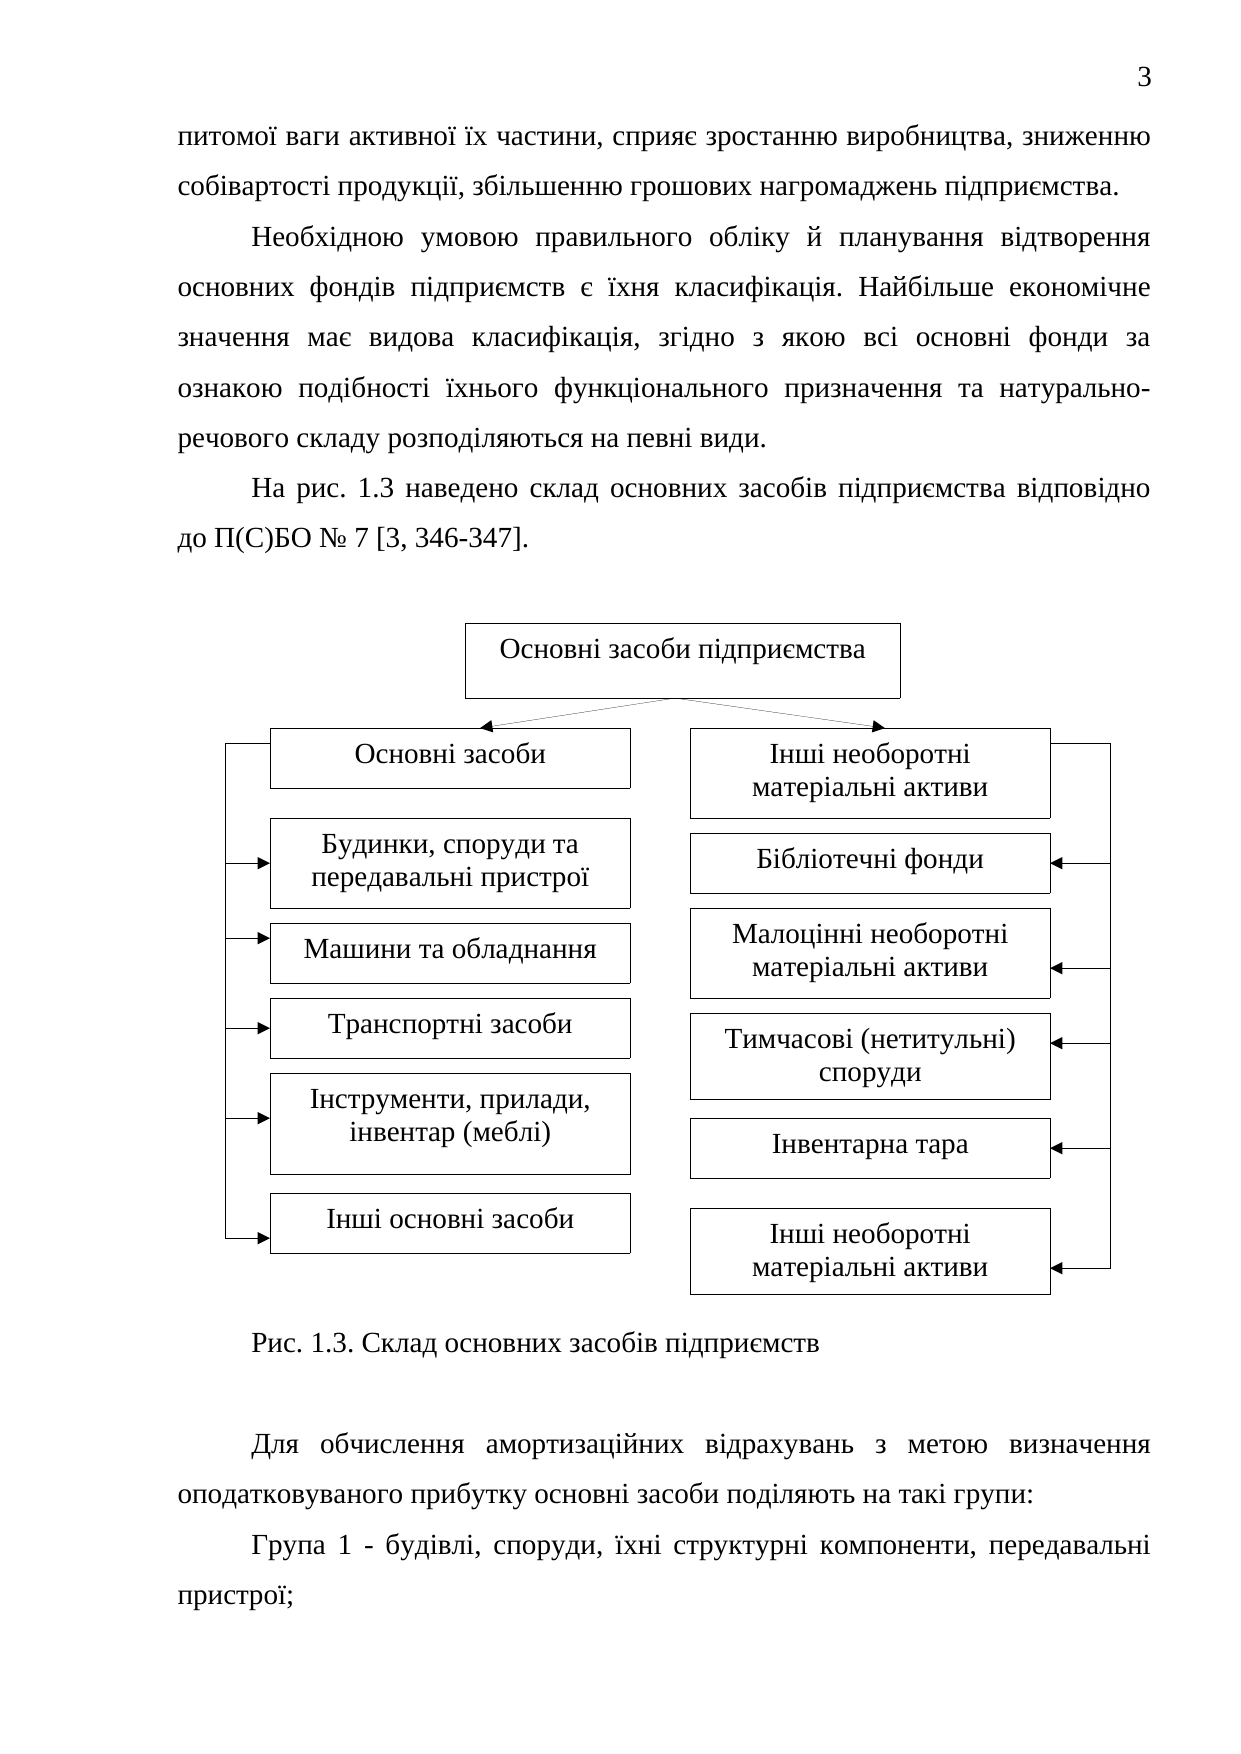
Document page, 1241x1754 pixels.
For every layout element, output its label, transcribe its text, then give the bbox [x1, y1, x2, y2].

text Для обчислення амортизаційних відрахувань з метою визначення оподатковуваного прибутку основні засоби поділяють на такі групи: [177, 1426, 1152, 1510]
text Рис. 1.3. Склад основних засобів підприємств [177, 1326, 1152, 1359]
text На рис. 1.3 наведено склад основних засобів підприємства відповідно до П(С)БО № 7 [3, 346-347]. [177, 470, 1152, 554]
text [177, 118, 1152, 202]
text Необхідною умовою правильного обліку й планування відтворення основних фондів підприємств є їхня класифікація. Найбільше економічне значення має видова класифікація, згідно з якою всі основні фонди за ознакою подібності їхнього функціонального призначення та натурально-речового складу розподіляються на певні види. [177, 219, 1152, 453]
text Група 1 - будівлі, споруди, їхні структурні компоненти, передавальні пристрої; [177, 1527, 1152, 1611]
